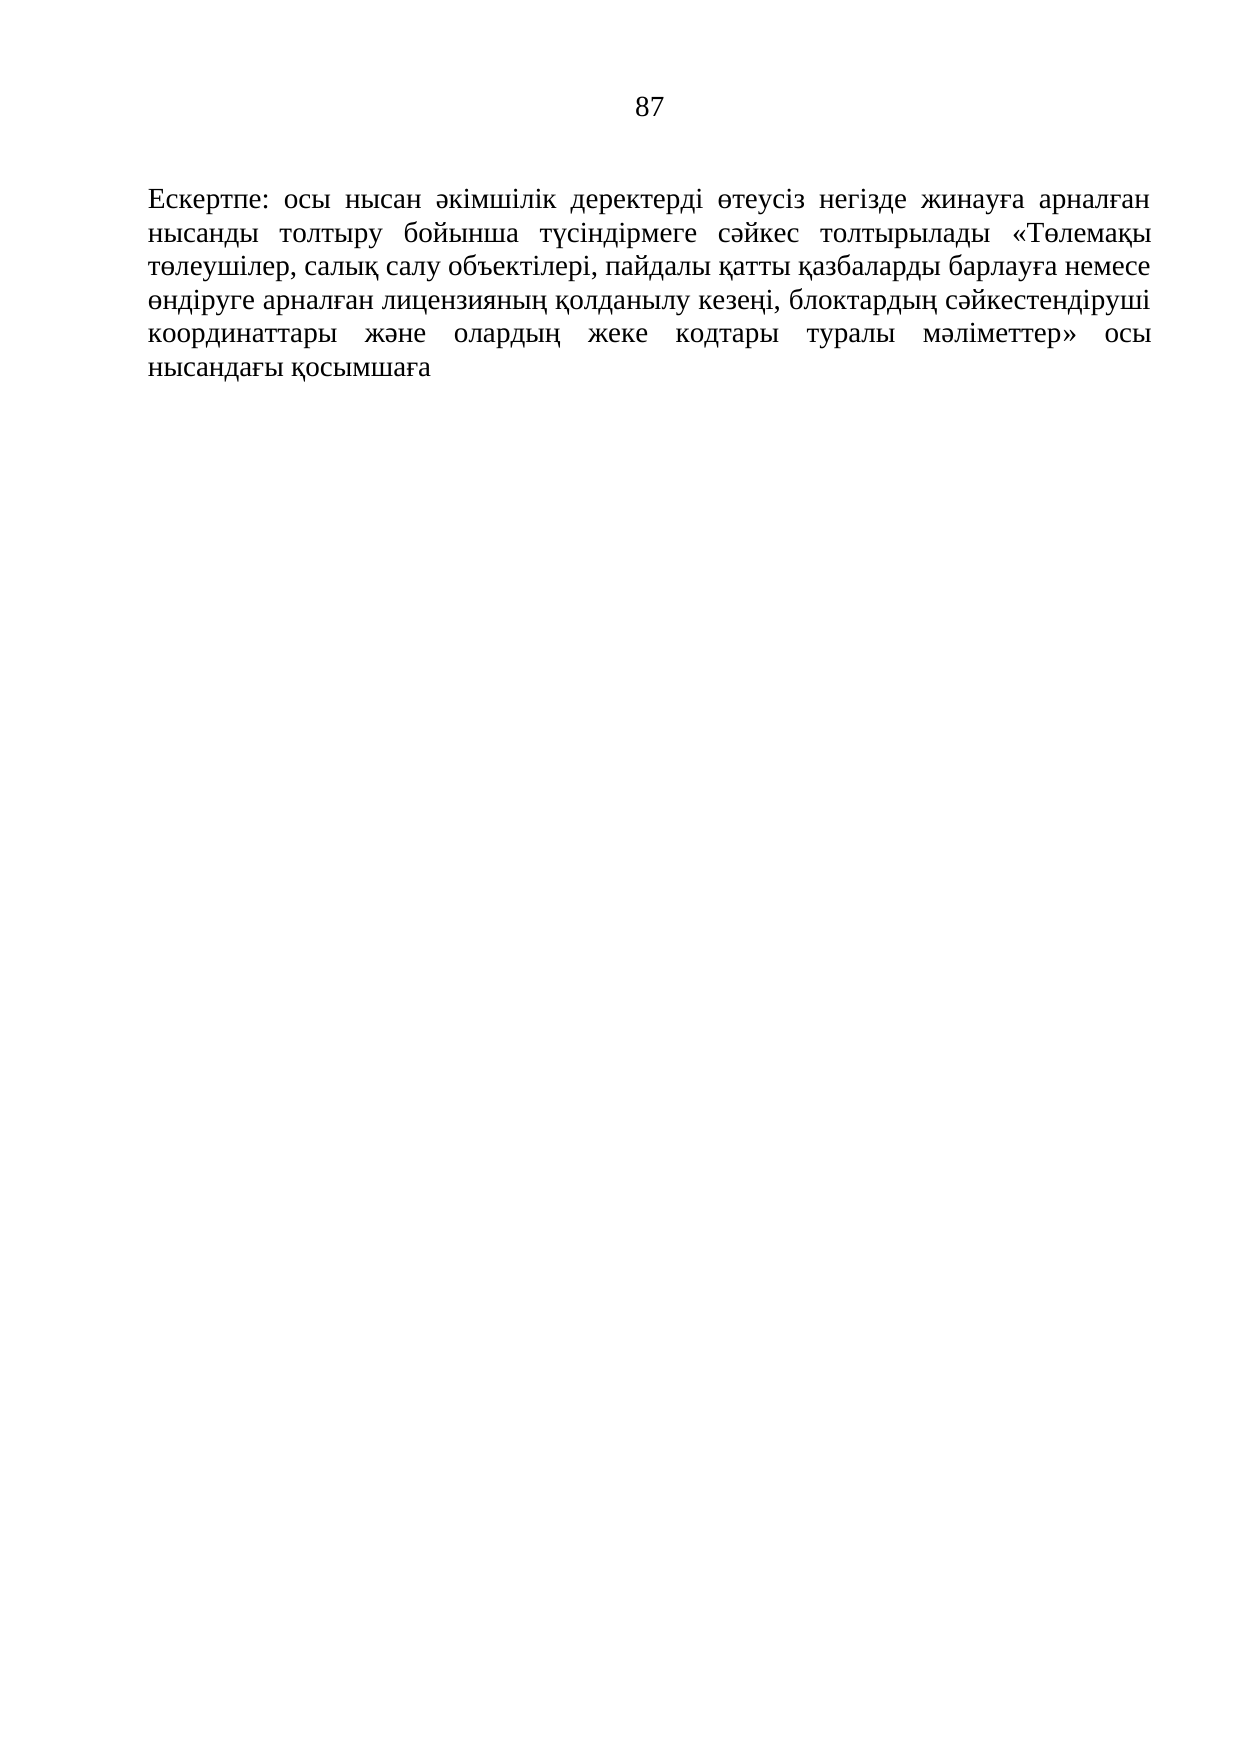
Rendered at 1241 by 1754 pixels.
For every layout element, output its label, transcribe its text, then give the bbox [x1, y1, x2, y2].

text Ескертпе: осы нысан әкімшілік деректерді өтеусіз негізде жинауға арналған нысанды толтыру бойынша түсіндірмеге сәйкес толтырылады «Төлемақы төлеушілер, салық салу объектілері, пайдалы қатты қазбаларды барлауға немесе өндіруге арналған лицензияның қолданылу кезеңі, блоктардың сәйкестендіруші координаттары және олардың жеке кодтары туралы мәліметтер» осы нысандағы қосымшаға [148, 181, 1152, 382]
